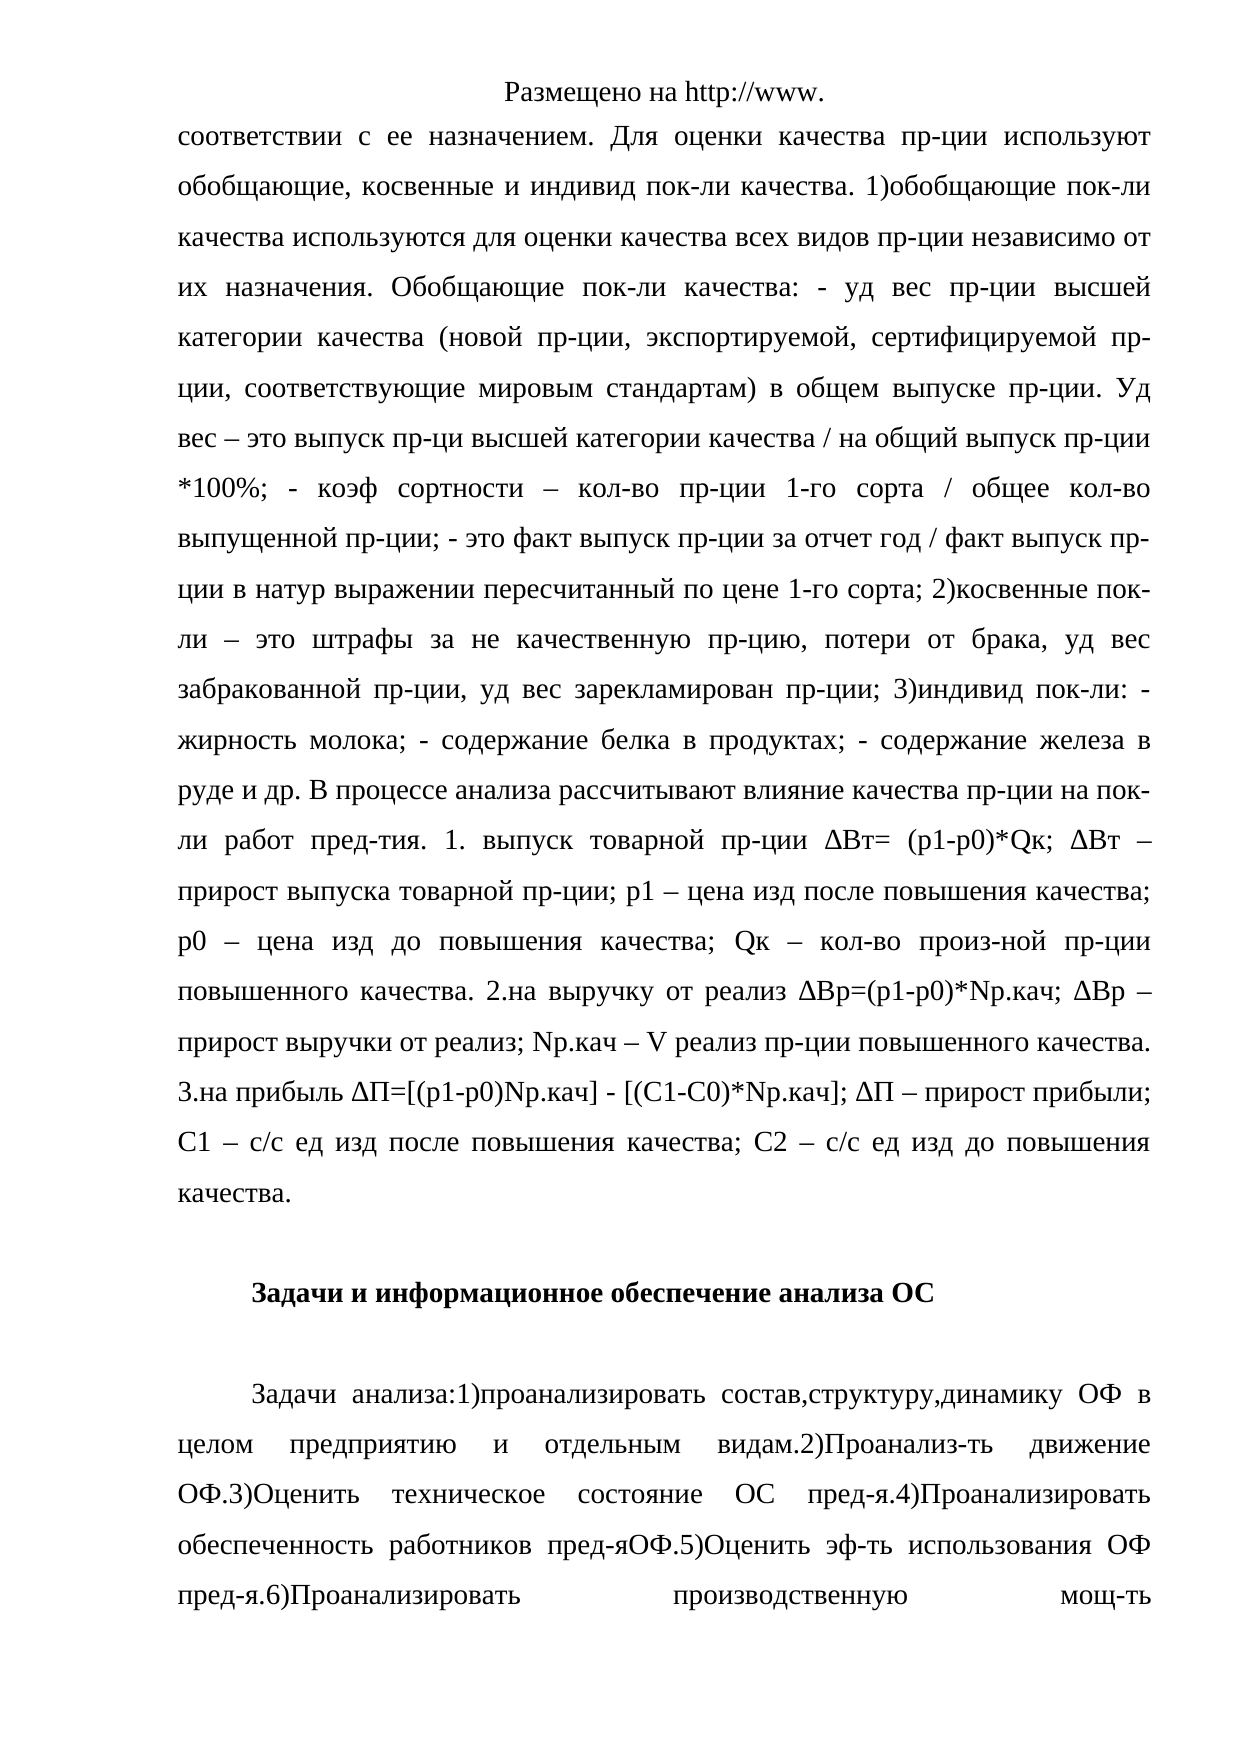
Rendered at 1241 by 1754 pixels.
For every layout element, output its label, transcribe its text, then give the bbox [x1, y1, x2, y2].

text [177, 1376, 1152, 1611]
text Задачи и информационное обеспечение анализа ОС [177, 1275, 1152, 1309]
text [177, 118, 1152, 1208]
